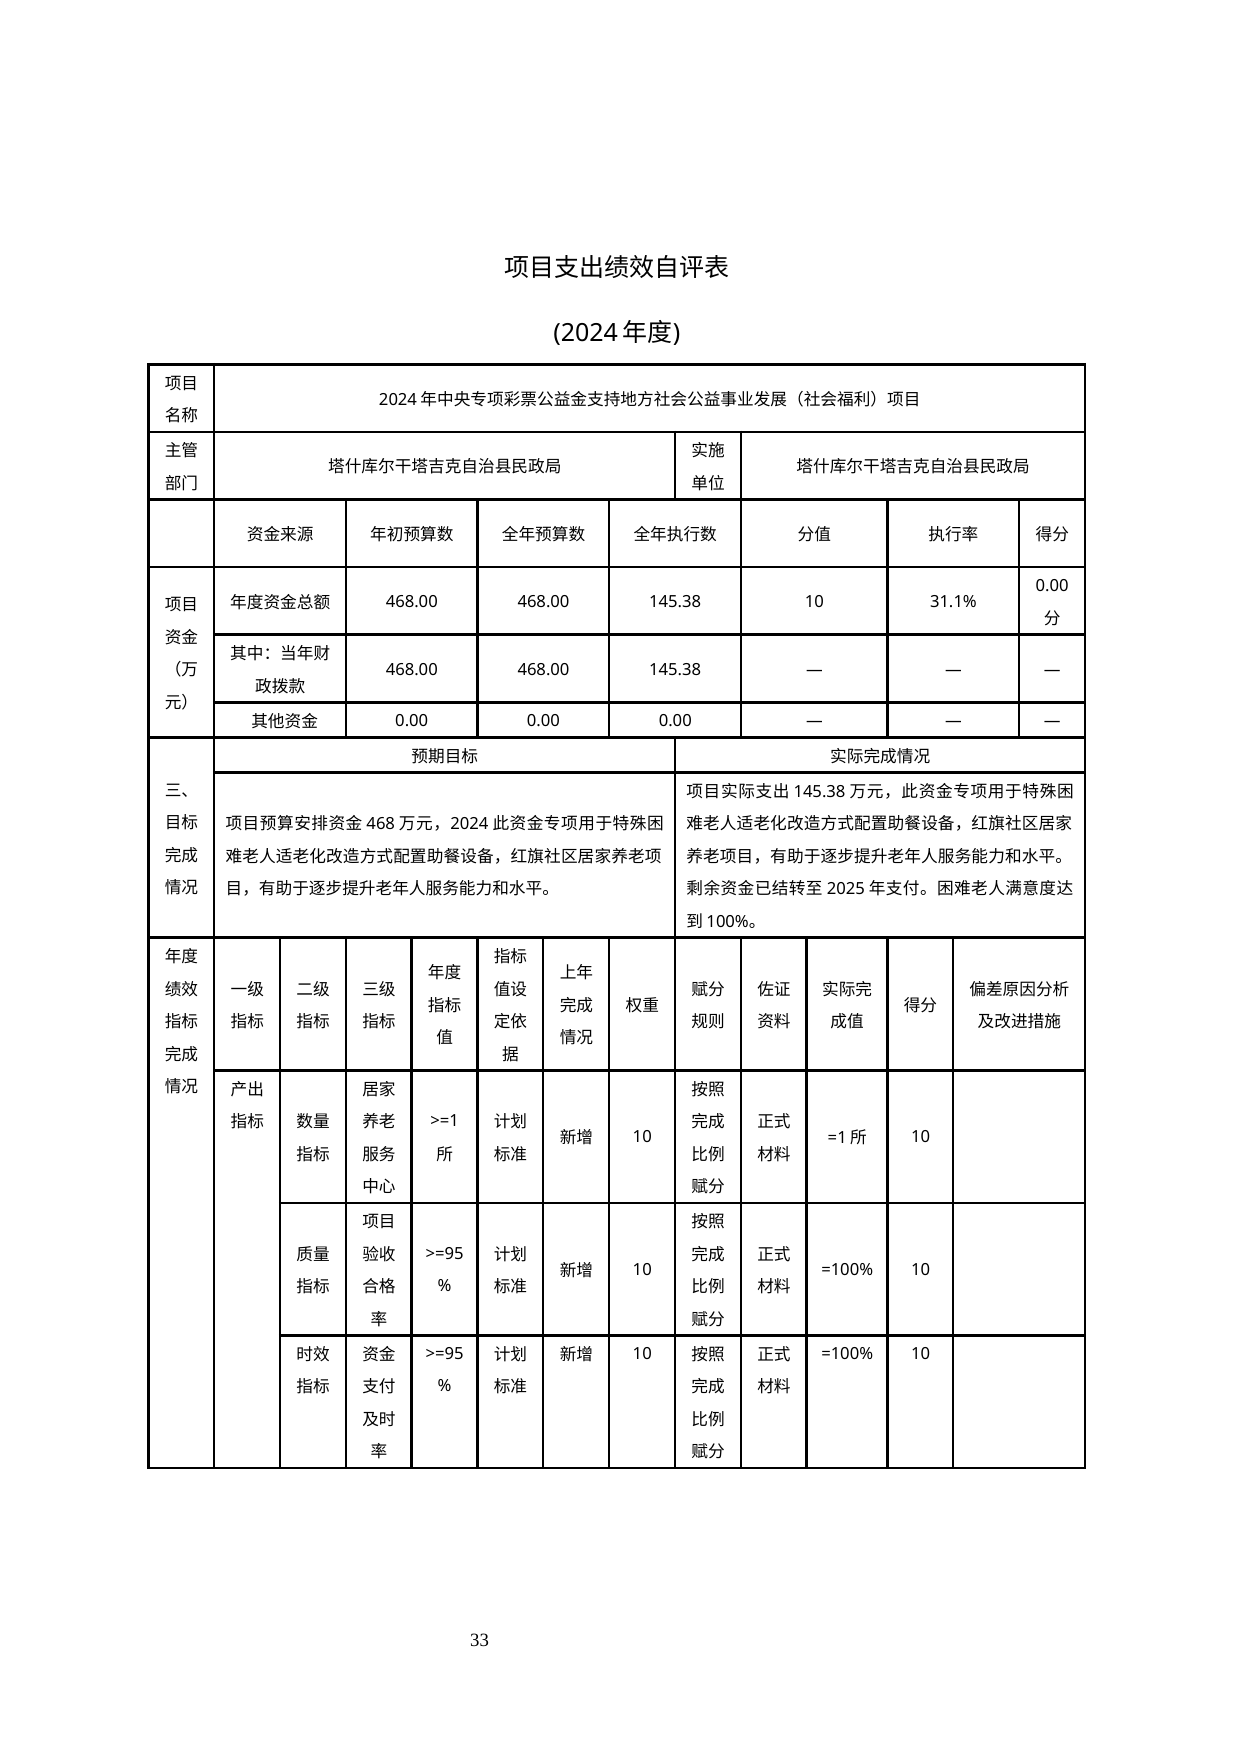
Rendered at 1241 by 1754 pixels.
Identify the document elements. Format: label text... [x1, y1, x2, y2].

table_cell 0.00分 [1020, 568, 1084, 633]
table_cell 赋分规则 [676, 939, 740, 1069]
table_cell 项目资金 （万元） [150, 568, 213, 736]
table_cell 31.1% [889, 568, 1018, 633]
table_cell (2024年度) [148, 298, 1085, 363]
table_cell 正式材料 [742, 1072, 805, 1201]
table_cell 上年完成情况 [544, 939, 608, 1069]
table_cell 计划标准 [479, 1204, 542, 1334]
table_cell 145.38 [610, 636, 740, 701]
table_cell >=1所 [413, 1072, 476, 1201]
table_cell 塔什库尔干塔吉克自治县民政局 [742, 433, 1084, 498]
table_cell 按照完成比例赋分 [676, 1204, 740, 1334]
table_cell 10 [742, 568, 886, 633]
table_cell — [1020, 704, 1084, 736]
table_cell 塔什库尔干塔吉克自治县民政局 [215, 433, 674, 498]
table_cell — [889, 636, 1018, 701]
table_cell =100% [808, 1337, 886, 1467]
table_cell 偏差原因分析及改进措施 [954, 939, 1084, 1069]
table_cell 实际完成值 [808, 939, 886, 1069]
table_cell [954, 1204, 1084, 1334]
table_cell =100% [808, 1204, 886, 1334]
table_cell 项目名称 [150, 366, 213, 431]
table_cell — [742, 636, 886, 701]
table_cell 其中：当年财政拨款 [215, 636, 345, 701]
table_cell 实际完成情况 [676, 739, 1084, 771]
table_cell 468.00 [347, 636, 476, 701]
table_cell 三级指标 [347, 939, 410, 1069]
table_cell 新增 [544, 1204, 608, 1334]
table_cell 得分 [889, 939, 952, 1069]
table_cell 其他资金 [215, 704, 345, 736]
table_cell 新增 [544, 1072, 608, 1201]
table_cell 10 [889, 1204, 952, 1334]
table_cell 项目验收合格率 [347, 1204, 410, 1334]
table_cell — [1020, 636, 1084, 701]
table_cell 二级指标 [281, 939, 345, 1069]
table_cell 项目实际支出145.38万元，此资金专项用于特殊困难老人适老化改造方式配置助餐设备，红旗社区居家养老项目，有助于逐步提升老年人服务能力和水平。剩余资金已结转至2025年支付。困难老人满意度达到100%。 [676, 774, 1084, 936]
table_cell — [742, 704, 886, 736]
table_cell 年度绩效指标完成情况 [150, 939, 213, 1467]
table_cell 实施单位 [676, 433, 740, 498]
table_cell 产出指标 [215, 1072, 279, 1467]
table_cell 项目预算安排资金468万元，2024此资金专项用于特殊困难老人适老化改造方式配置助餐设备，红旗社区居家养老项目，有助于逐步提升老年人服务能力和水平。 [215, 774, 674, 936]
table_cell 权重 [610, 939, 674, 1069]
table_cell 全年预算数 [479, 501, 608, 566]
table_cell [954, 1072, 1084, 1201]
table_cell 资金来源 [215, 501, 345, 566]
table_cell 年度指标值 [413, 939, 476, 1069]
table_cell 资金支付及时率 [347, 1337, 410, 1467]
table_cell 0.00 [610, 704, 740, 736]
table_cell 质量指标 [281, 1204, 345, 1334]
table_cell 0.00 [479, 704, 608, 736]
table_cell 执行率 [889, 501, 1018, 566]
table_cell [150, 501, 213, 566]
table_cell 按照完成比例赋分 [676, 1072, 740, 1201]
table_cell [954, 1337, 1084, 1467]
table_cell 正式材料 [742, 1204, 805, 1334]
table_cell =1所 [808, 1072, 886, 1201]
table_cell 预期目标 [215, 739, 674, 771]
table_cell 10 [889, 1337, 952, 1467]
table_cell 468.00 [347, 568, 476, 633]
table_cell 0.00 [347, 704, 476, 736]
table_cell 三、目标完成情况 [150, 739, 213, 936]
table_cell 10 [889, 1072, 952, 1201]
table_cell >=95% [413, 1337, 476, 1467]
table_cell 时效指标 [281, 1337, 345, 1467]
table_cell 全年执行数 [610, 501, 740, 566]
table_cell 10 [610, 1337, 674, 1467]
table_cell 年度资金总额 [215, 568, 345, 633]
table_cell 468.00 [479, 636, 608, 701]
table_cell 正式材料 [742, 1337, 805, 1467]
table_cell — [889, 704, 1018, 736]
table_cell 数量指标 [281, 1072, 345, 1201]
table_cell 得分 [1020, 501, 1084, 566]
table_cell 一级指标 [215, 939, 279, 1069]
table_cell 分值 [742, 501, 886, 566]
table_cell 468.00 [479, 568, 608, 633]
table_cell 指标值设定依据 [479, 939, 542, 1069]
table_cell 10 [610, 1204, 674, 1334]
table_cell 145.38 [610, 568, 740, 633]
table_cell 计划标准 [479, 1337, 542, 1467]
table_cell 佐证资料 [742, 939, 805, 1069]
table_cell 计划标准 [479, 1072, 542, 1201]
table_cell 新增 [544, 1337, 608, 1467]
table_cell 年初预算数 [347, 501, 476, 566]
table_cell 10 [610, 1072, 674, 1201]
table_cell >=95% [413, 1204, 476, 1334]
table_cell 主管部门 [150, 433, 213, 498]
table_cell 居家养老服务中心 [347, 1072, 410, 1201]
table_cell 2024年中央专项彩票公益金支持地方社会公益事业发展（社会福利）项目 [215, 366, 1084, 431]
table_cell 按照完成比例赋分 [676, 1337, 740, 1467]
table_header 项目支出绩效自评表 [148, 233, 1085, 298]
